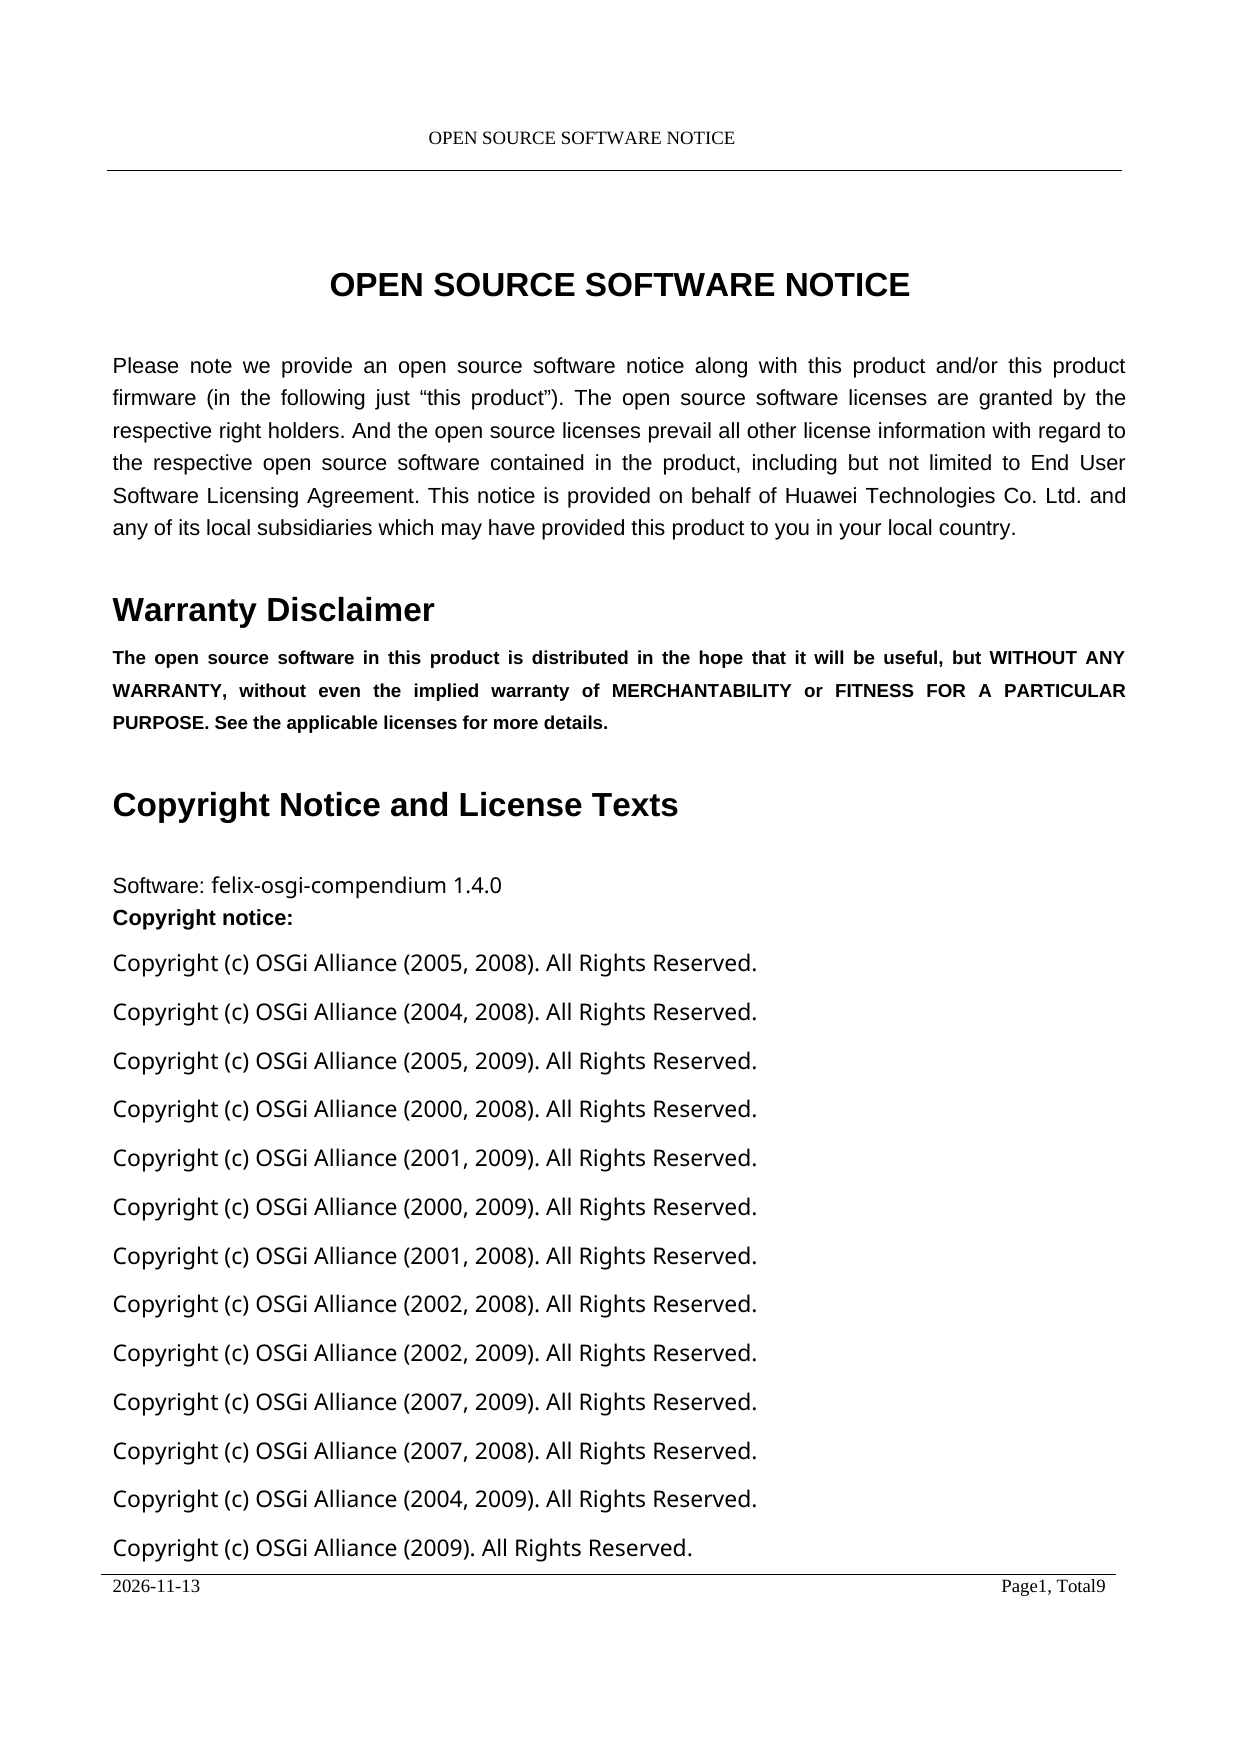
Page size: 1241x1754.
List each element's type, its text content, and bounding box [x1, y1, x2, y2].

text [112, 947, 1128, 1564]
text Please note we provide an open source software notice along with this product and/or this product firmware (in the following just “this product”). The open source software licenses are granted by the respective right holders. And the open source licenses prevail all other license information with regard to the respective open source software contained in the product, including but not limited to End User Software Licensing Agreement. This notice is provided on behalf of Huawei Technologies Co. Ltd. and any of its local subsidiaries which may have provided this product to you in your local country. [112, 349, 1128, 544]
text Warranty Disclaimer [112, 576, 1128, 641]
text The open source software in this product is distributed in the hope that it will be useful, but WITHOUT ANY WARRANTY, without even the implied warranty of MERCHANTABILITY or FITNESS FOR A PARTICULAR PURPOSE. See the applicable licenses for more details. [112, 641, 1128, 739]
text OPEN SOURCE SOFTWARE NOTICE [112, 251, 1128, 316]
text Copyright notice: [112, 901, 1128, 934]
text Software: felix-osgi-compendium 1.4.0 [112, 869, 1128, 901]
text Copyright Notice and License Texts [112, 771, 1128, 836]
